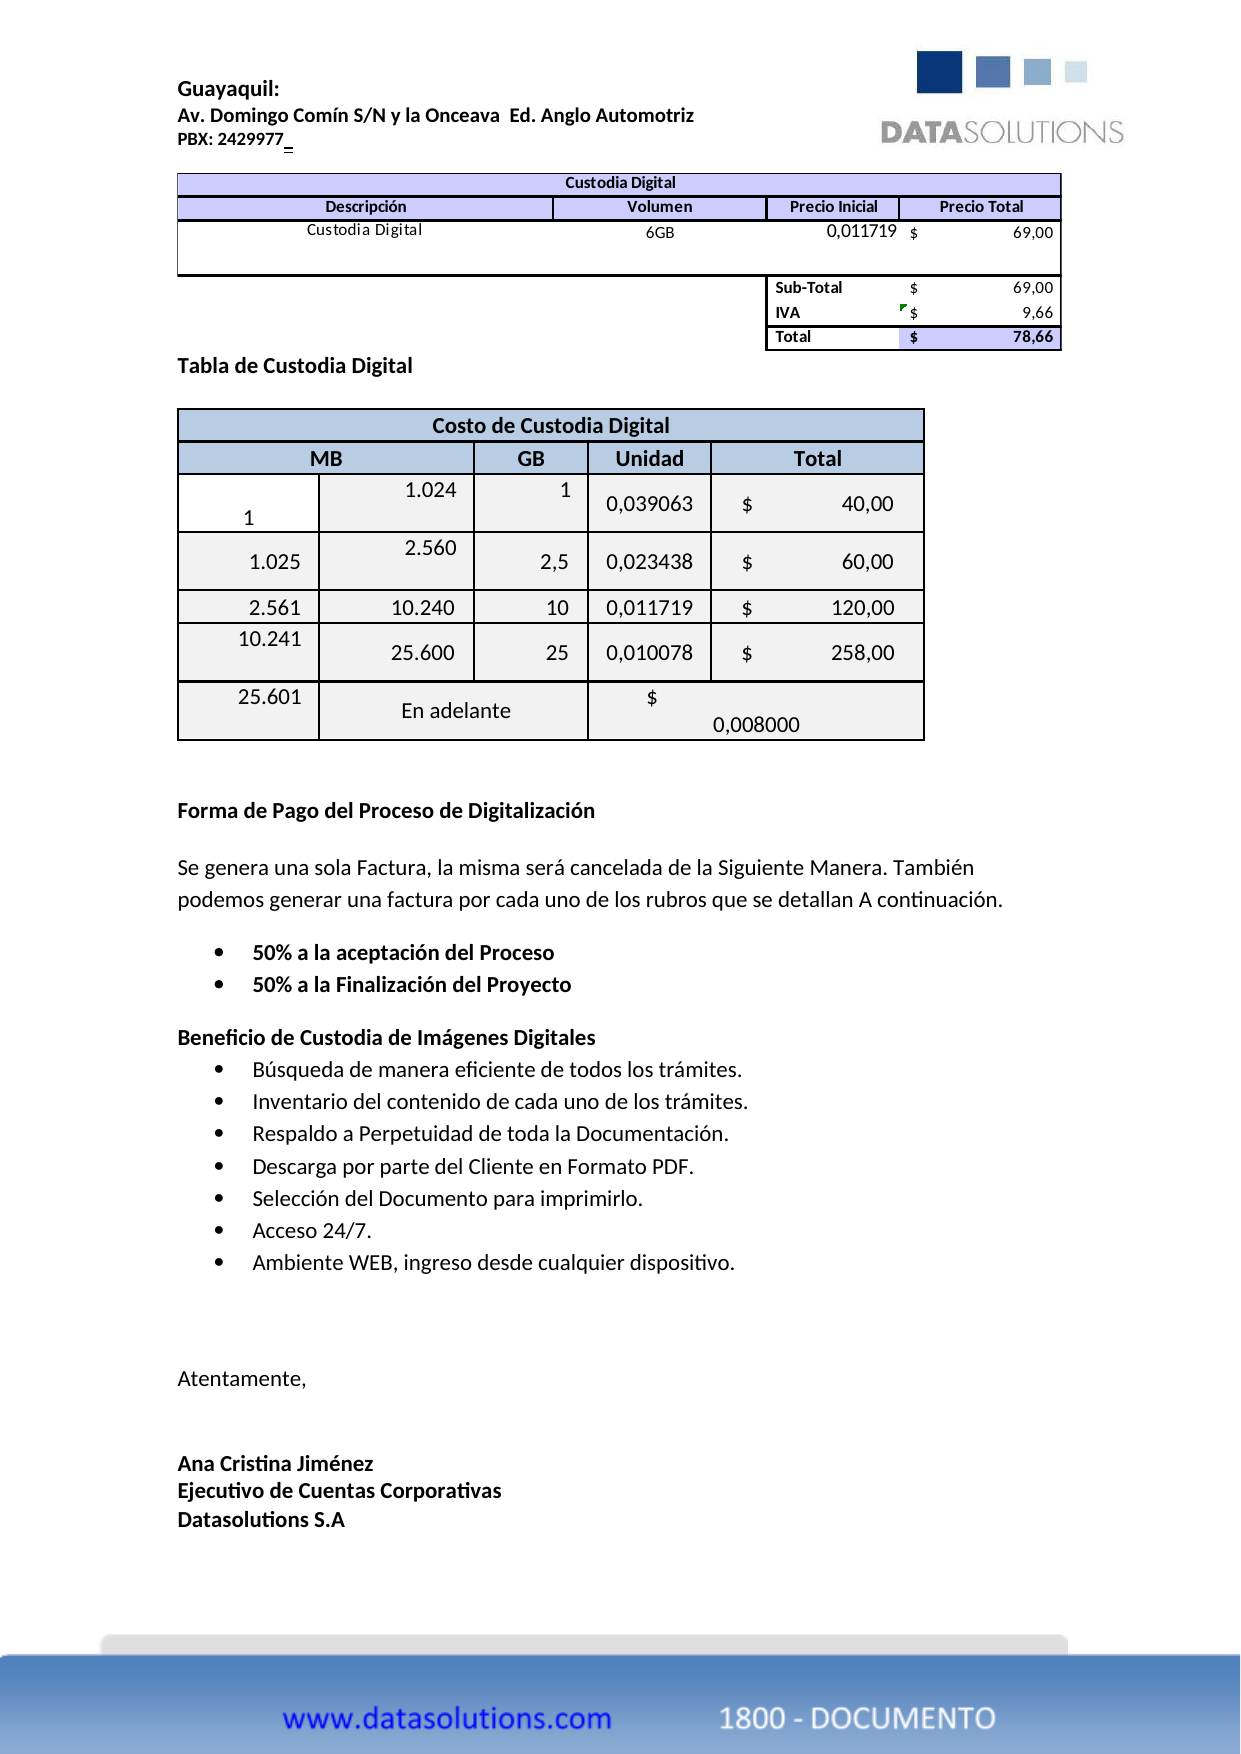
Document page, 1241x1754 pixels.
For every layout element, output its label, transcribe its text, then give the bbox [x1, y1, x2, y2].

table_cell $ 60,00 [712, 533, 923, 589]
list 50% a la Finalización del Proyecto [215, 970, 1063, 998]
table_cell 10 [475, 591, 587, 622]
table_cell $ 258,00 [712, 624, 923, 680]
table_cell $ 120,00 [712, 591, 923, 622]
table_cell 2.561 [179, 591, 318, 622]
table_cell Unidad [589, 443, 710, 473]
table_cell 2,5 [475, 533, 587, 589]
table_cell 0,023438 [589, 533, 710, 589]
text Atentamente, [177, 1364, 1138, 1393]
table_cell GB [475, 443, 587, 473]
table_cell 25.601 [179, 683, 318, 738]
list Selección del Documento para imprimirlo. [215, 1184, 1063, 1212]
table_cell 10.241 [179, 624, 318, 680]
list Búsqueda de manera eficiente de todos los trámites. [215, 1055, 1063, 1083]
table_cell 0,011719 [589, 591, 710, 622]
list Respaldo a Perpetuidad de toda la Documentación. [215, 1119, 1063, 1148]
list 50% a la aceptación del Proceso [215, 938, 1063, 966]
table_cell 1 [179, 475, 318, 531]
text Beneficio de Custodia de Imágenes Digitales [177, 1023, 1063, 1051]
text Ejecutivo de Cuentas Corporativas [177, 1477, 1138, 1505]
table_cell 1 [475, 475, 587, 531]
table_cell 1.024 [320, 475, 473, 531]
list Descarga por parte del Cliente en Formato PDF. [215, 1152, 1063, 1180]
picture [846, 31, 1166, 163]
table_cell 2.560 [320, 533, 473, 589]
table_cell 25 [475, 624, 587, 680]
table_cell $ 40,00 [712, 475, 923, 531]
text Tabla de Custodia Digital [177, 351, 1063, 379]
text Datasolutions S.A [177, 1505, 1063, 1533]
table_cell 10.240 [320, 591, 473, 622]
text Se genera una sola Factura, la misma será cancelada de la Siguiente Manera. También podemos generar una factura por cada uno de los rubros que se detallan A continuación. [177, 853, 1063, 913]
table_cell 0,039063 [589, 475, 710, 531]
table_cell 25.600 [320, 624, 473, 680]
list Inventario del contenido de cada uno de los trámites. [215, 1087, 1063, 1115]
table_cell 1.025 [179, 533, 318, 589]
table_cell 0,010078 [589, 624, 710, 680]
table_header Costo de Custodia Digital [179, 410, 923, 440]
text Forma de Pago del Proceso de Digitalización [177, 797, 1063, 824]
list Ambiente WEB, ingreso desde cualquier dispositivo. [215, 1248, 1063, 1276]
table_cell $ 0,008000 [589, 683, 923, 738]
text Ana Cristina Jiménez [177, 1449, 1138, 1477]
list Acceso 24/7. [215, 1216, 1063, 1244]
table_cell En adelante [320, 683, 587, 738]
table_cell MB [179, 443, 473, 473]
picture [0, 1634, 1241, 1754]
table_cell Total [712, 443, 923, 473]
